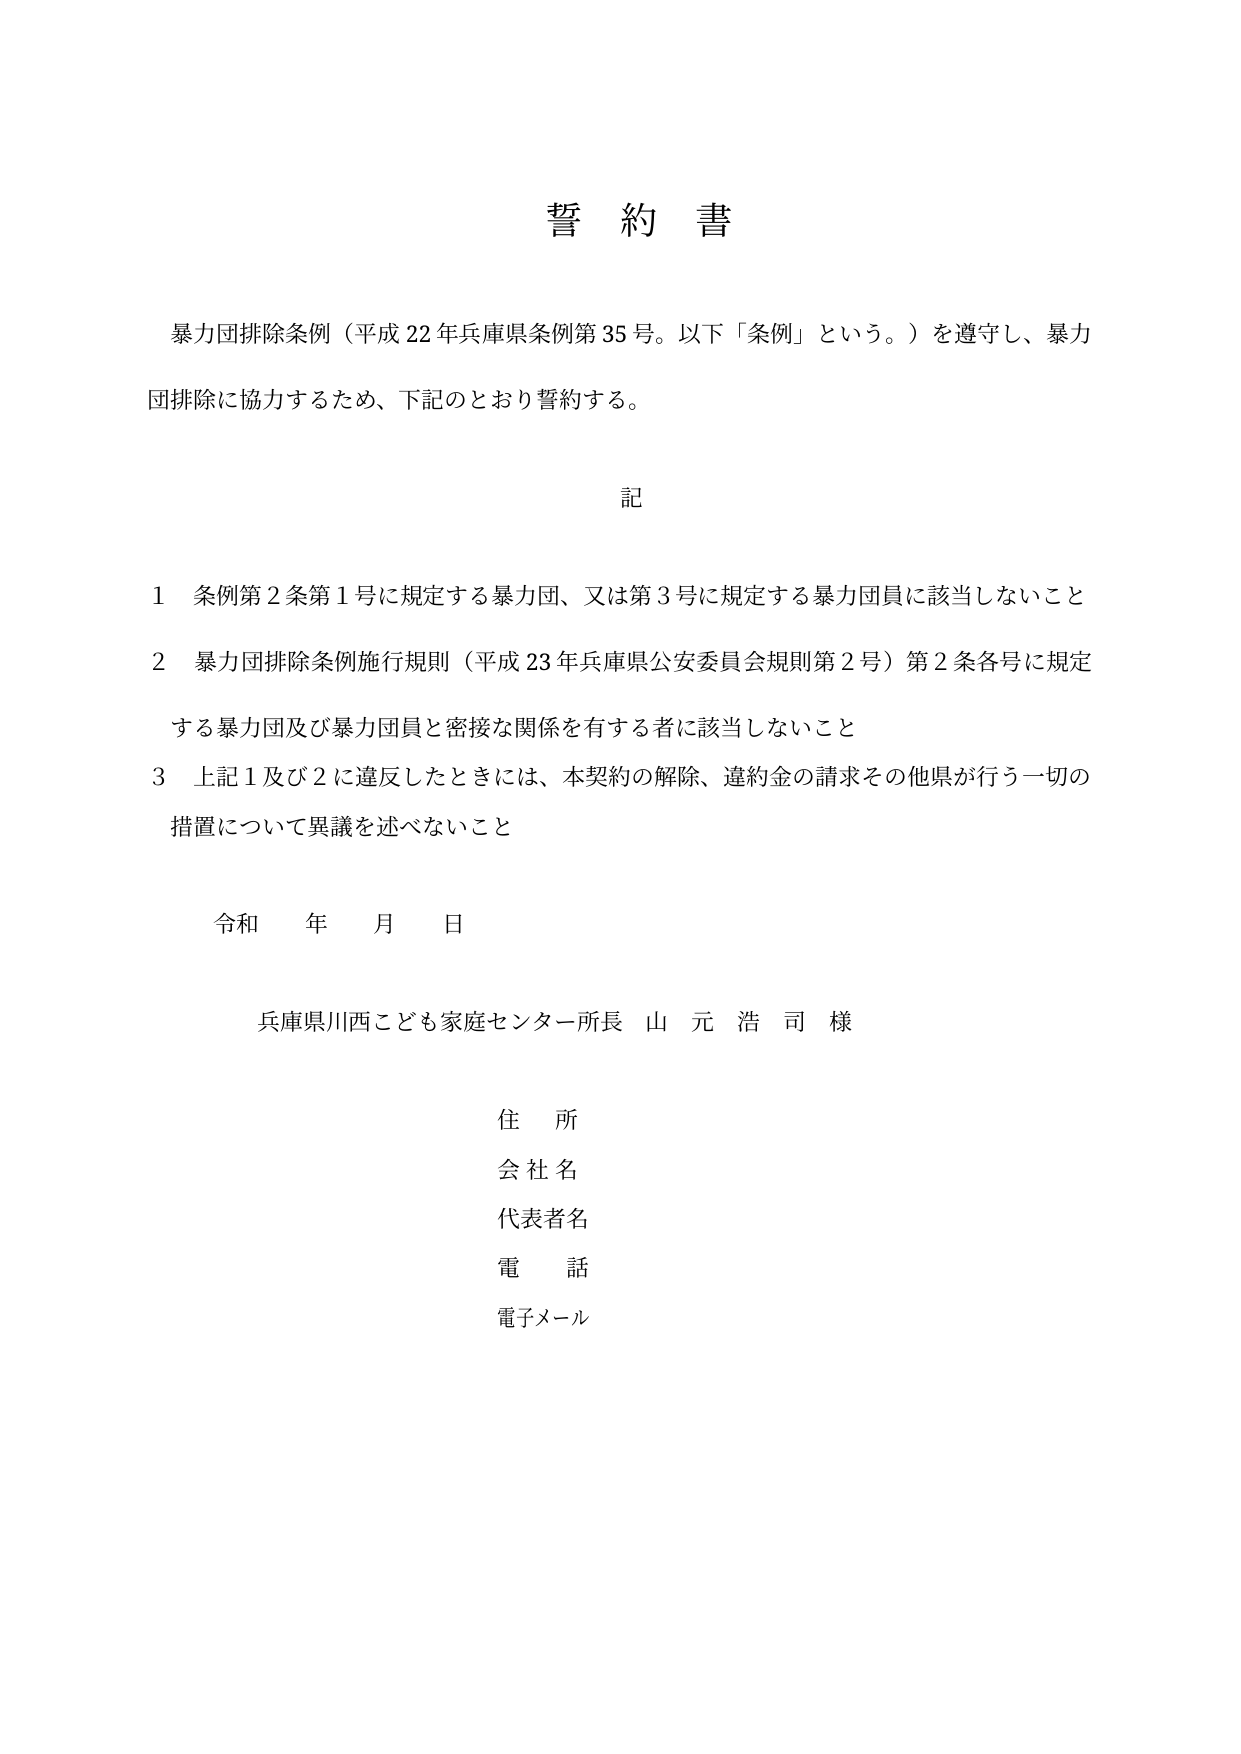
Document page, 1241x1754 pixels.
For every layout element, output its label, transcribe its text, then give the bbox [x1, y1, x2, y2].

text 記 [148, 480, 1092, 513]
text 誓 約 書 [148, 186, 1092, 252]
text 電子メール [498, 1300, 1092, 1333]
text 暴力団排除条例（平成22年兵庫県条例第35号。以下「条例」という。）を遵守し、暴力団排除に協力するため、下記のとおり誓約する。 [148, 300, 1092, 415]
text ３ 上記１及び２に違反したときには、本契約の解除、違約金の請求その他県が行う一切の措置について異議を述べないこと [148, 759, 1092, 842]
text 会社名 [498, 1152, 1092, 1185]
text 電 話 [498, 1251, 1092, 1283]
text ２ 暴力団排除条例施行規則（平成23年兵庫県公安委員会規則第２号）第２条各号に規定する暴力団及び暴力団員と密接な関係を有する者に該当しないこと [148, 628, 1092, 743]
text 代表者名 [498, 1201, 1092, 1234]
text 住 所 [498, 1102, 1092, 1135]
text 兵庫県川西こども家庭センター所長 山 元 浩 司 様 [257, 1004, 1092, 1037]
text 令和 年 月 日 [213, 907, 1092, 939]
text １ 条例第２条第１号に規定する暴力団、又は第３号に規定する暴力団員に該当しないこと [148, 578, 1092, 611]
